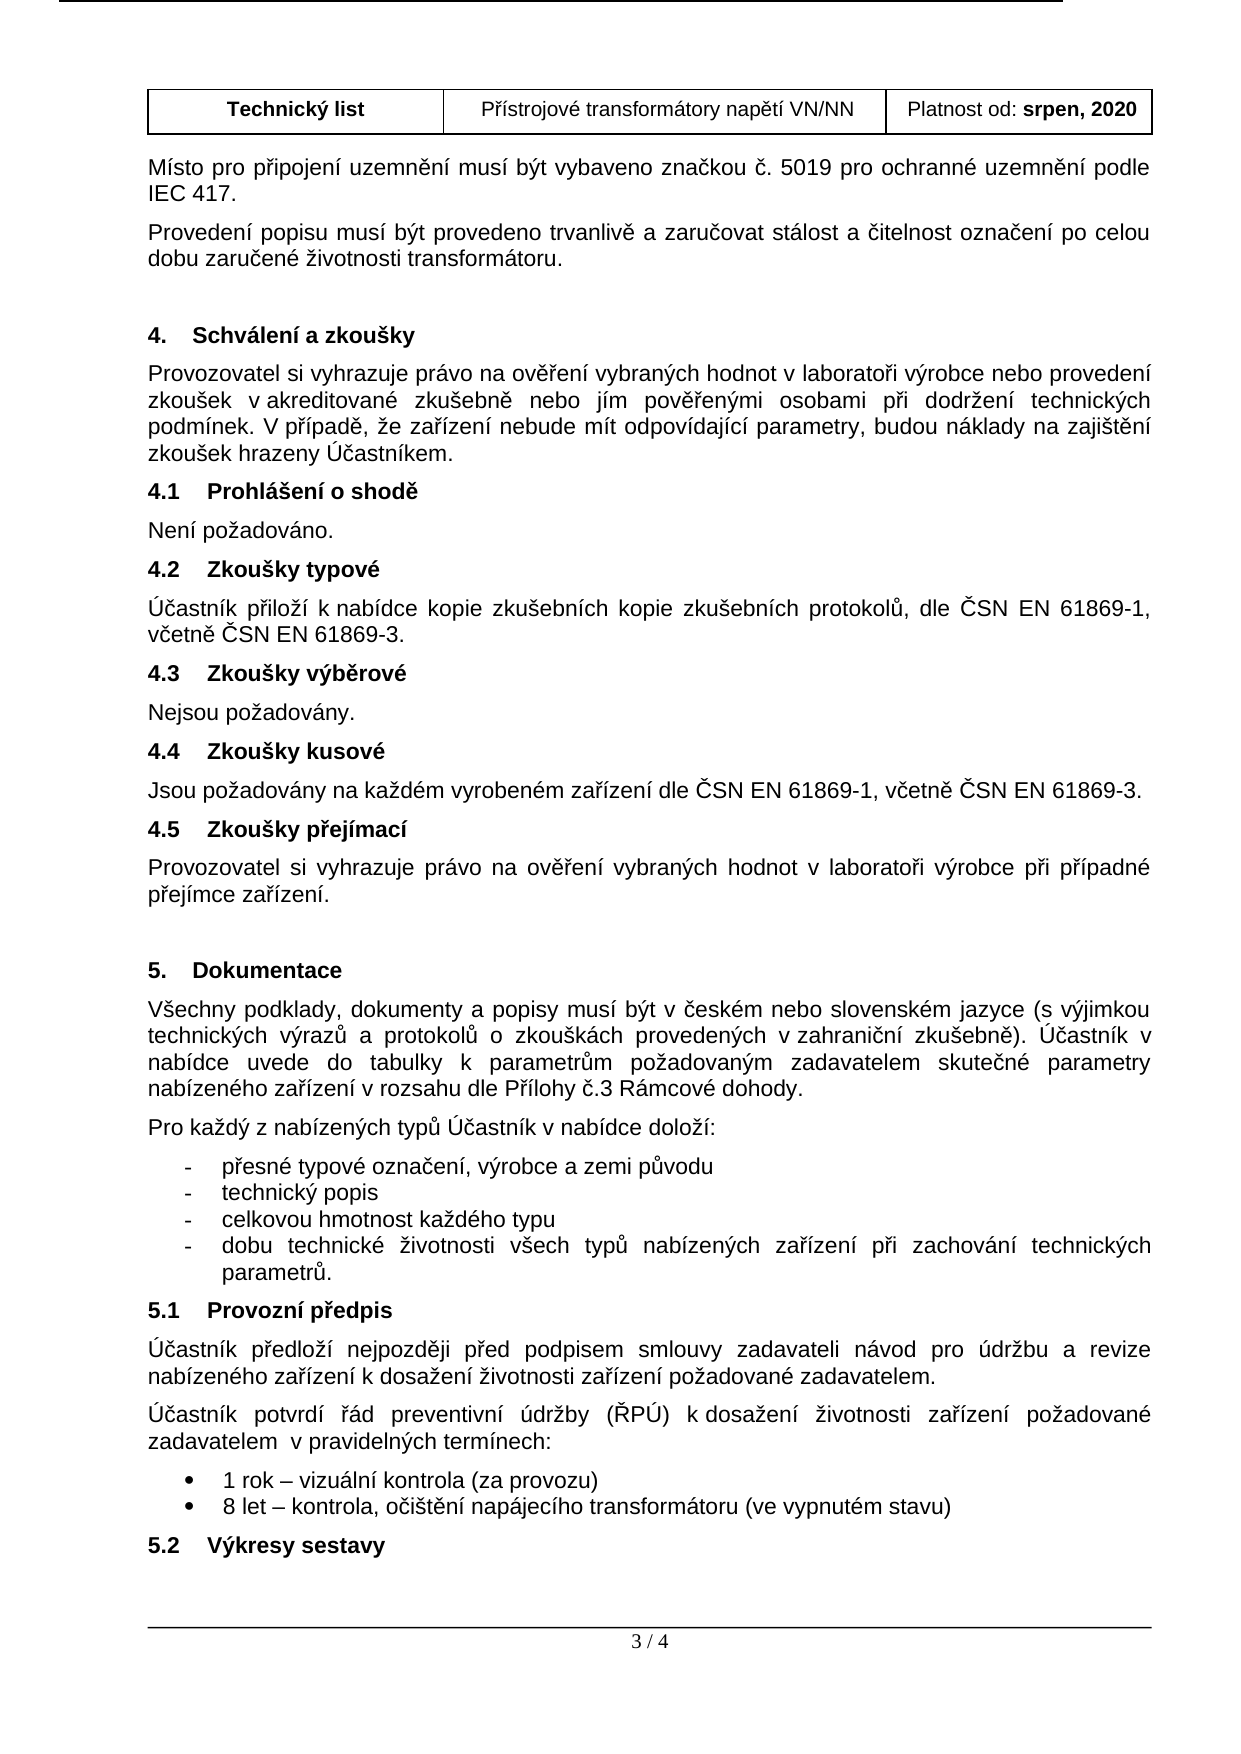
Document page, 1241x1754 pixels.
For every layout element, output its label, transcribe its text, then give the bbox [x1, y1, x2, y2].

text Jsou požadovány na každém vyrobeném zařízení dle ČSN EN 61869-1, včetně ČSN EN 61869-3. [148, 777, 1152, 803]
text Účastník potvrdí řád preventivní údržby (ŘPÚ) k dosažení životnosti zařízení požadované zadavatelem v pravidelných termínech: [148, 1401, 1152, 1454]
list Provozní předpis [148, 1297, 1152, 1324]
list technický popis [184, 1179, 1152, 1206]
list dobu technické životnosti všech typů nabízených zařízení při zachování technických parametrů. [184, 1232, 1152, 1285]
list Výkresy sestavy [148, 1532, 1152, 1558]
text Provedení popisu musí být provedeno trvanlivě a zaručovat stálost a čitelnost označení po celou dobu zaručené životnosti transformátoru. [148, 219, 1152, 272]
list Prohlášení o shodě [148, 478, 1152, 505]
text Není požadováno. [148, 517, 1152, 543]
text Místo pro připojení uzemnění musí být vybaveno značkou č. 5019 pro ochranné uzemnění podle IEC 417. [148, 154, 1152, 206]
list Zkoušky výběrové [148, 660, 1152, 686]
list Schválení a zkoušky [148, 322, 1152, 348]
text Pro každý z nabízených typů Účastník v nabídce doloží: [148, 1114, 1152, 1140]
list Zkoušky typové [148, 556, 1152, 582]
text Provozovatel si vyhrazuje právo na ověření vybraných hodnot v laboratoři výrobce nebo provedení zkoušek v akreditované zkušebně nebo jím pověřenými osobami při dodržení technických podmínek. V případě, že zařízení nebude mít odpovídající parametry, budou náklady na zajištění zkoušek hrazeny Účastníkem. [148, 360, 1152, 466]
text Účastník předloží nejpozději před podpisem smlouvy zadavateli návod pro údržbu a revize nabízeného zařízení k dosažení životnosti zařízení požadované zadavatelem. [148, 1336, 1152, 1389]
text Účastník přiloží k nabídce kopie zkušebních kopie zkušebních protokolů, dle ČSN EN 61869-1, včetně ČSN EN 61869-3. [148, 595, 1152, 648]
list přesné typové označení, výrobce a zemi původu [184, 1153, 1152, 1179]
list Dokumentace [148, 957, 1152, 983]
text Všechny podklady, dokumenty a popisy musí být v českém nebo slovenském jazyce (s výjimkou technických výrazů a protokolů o zkouškách provedených v zahraniční zkušebně). Účastník v nabídce uvede do tabulky k parametrům požadovaným zadavatelem skutečné parametry nabízeného zařízení v rozsahu dle Přílohy č.3 Rámcové dohody. [148, 996, 1152, 1101]
list Zkoušky kusové [148, 738, 1152, 764]
list 8 let – kontrola, očištění napájecího transformátoru (ve vypnutém stavu) [185, 1493, 1152, 1519]
list celkovou hmotnost každého typu [184, 1206, 1152, 1232]
text Provozovatel si vyhrazuje právo na ověření vybraných hodnot v laboratoři výrobce při případné přejímce zařízení. [148, 854, 1152, 907]
text Nejsou požadovány. [148, 699, 1152, 725]
list Zkoušky přejímací [148, 816, 1152, 842]
list 1 rok – vizuální kontrola (za provozu) [185, 1467, 1152, 1493]
